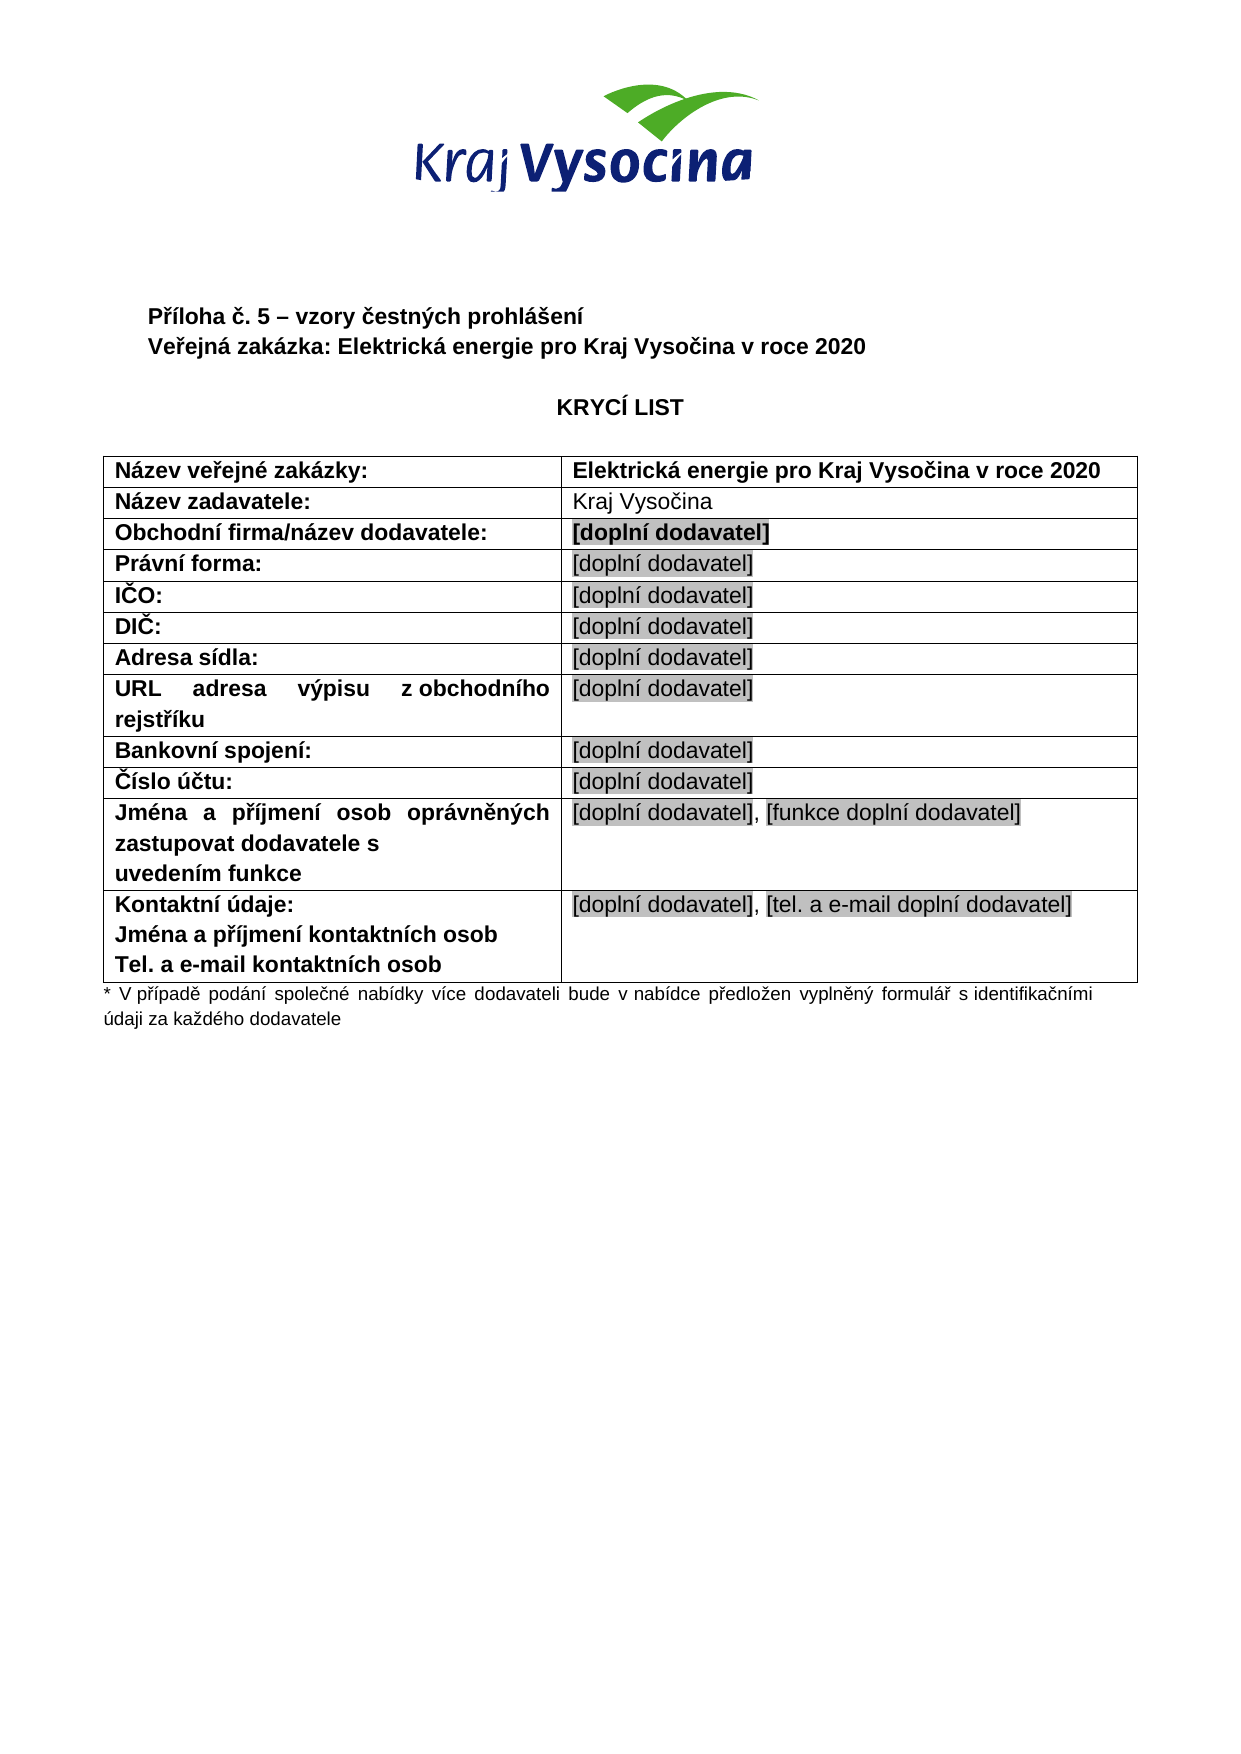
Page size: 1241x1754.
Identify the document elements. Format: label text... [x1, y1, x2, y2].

table_cell DIČ: [104, 613, 561, 643]
text Příloha č. 5 – vzory čestných prohlášení [148, 303, 1093, 329]
table_cell [doplní dodavatel] [562, 644, 1137, 674]
table_cell Číslo účtu: [104, 768, 561, 798]
table_cell Právní forma: [104, 550, 561, 581]
table_cell [doplní dodavatel] [562, 768, 1137, 798]
table_cell Adresa sídla: [104, 644, 561, 674]
table_cell Obchodní firma/název dodavatele: [104, 519, 561, 549]
text Veřejná zakázka: Elektrická energie pro Kraj Vysočina v roce 2020 [148, 333, 1093, 359]
table_cell [doplní dodavatel] [562, 550, 1137, 581]
table_cell [doplní dodavatel] [562, 519, 1137, 549]
table_cell [doplní dodavatel] [562, 737, 1137, 767]
table_cell Kontaktní údaje: Jména a příjmení kontaktních osob Tel. a e-mail kontaktních osob [104, 891, 561, 982]
table_cell IČO: [104, 582, 561, 612]
table_cell Bankovní spojení: [104, 737, 561, 767]
table_cell [doplní dodavatel] [562, 613, 1137, 643]
table_cell Název zadavatele: [104, 488, 561, 518]
text KRYCÍ LIST [148, 393, 1093, 420]
table_cell URL adresa výpisu z obchodního rejstříku [104, 675, 561, 736]
table_cell [doplní dodavatel] [562, 675, 1137, 736]
table_header Název veřejné zakázky: [104, 457, 561, 487]
table_cell [doplní dodavatel] [562, 582, 1137, 612]
table_cell [doplní dodavatel], [tel. a e-mail doplní dodavatel] [562, 891, 1137, 982]
table_header Elektrická energie pro Kraj Vysočina v roce 2020 [562, 457, 1137, 487]
table_cell Jména a příjmení osob oprávněných zastupovat dodavatele s uvedením funkce [104, 799, 561, 890]
table_cell [doplní dodavatel], [funkce doplní dodavatel] [562, 799, 1137, 890]
text * V případě podání společné nabídky více dodavateli bude v nabídce předložen vyplněný formulář s identifikačními údaji za každého dodavatele [103, 983, 1093, 1029]
table_cell Kraj Vysočina [562, 488, 1137, 518]
